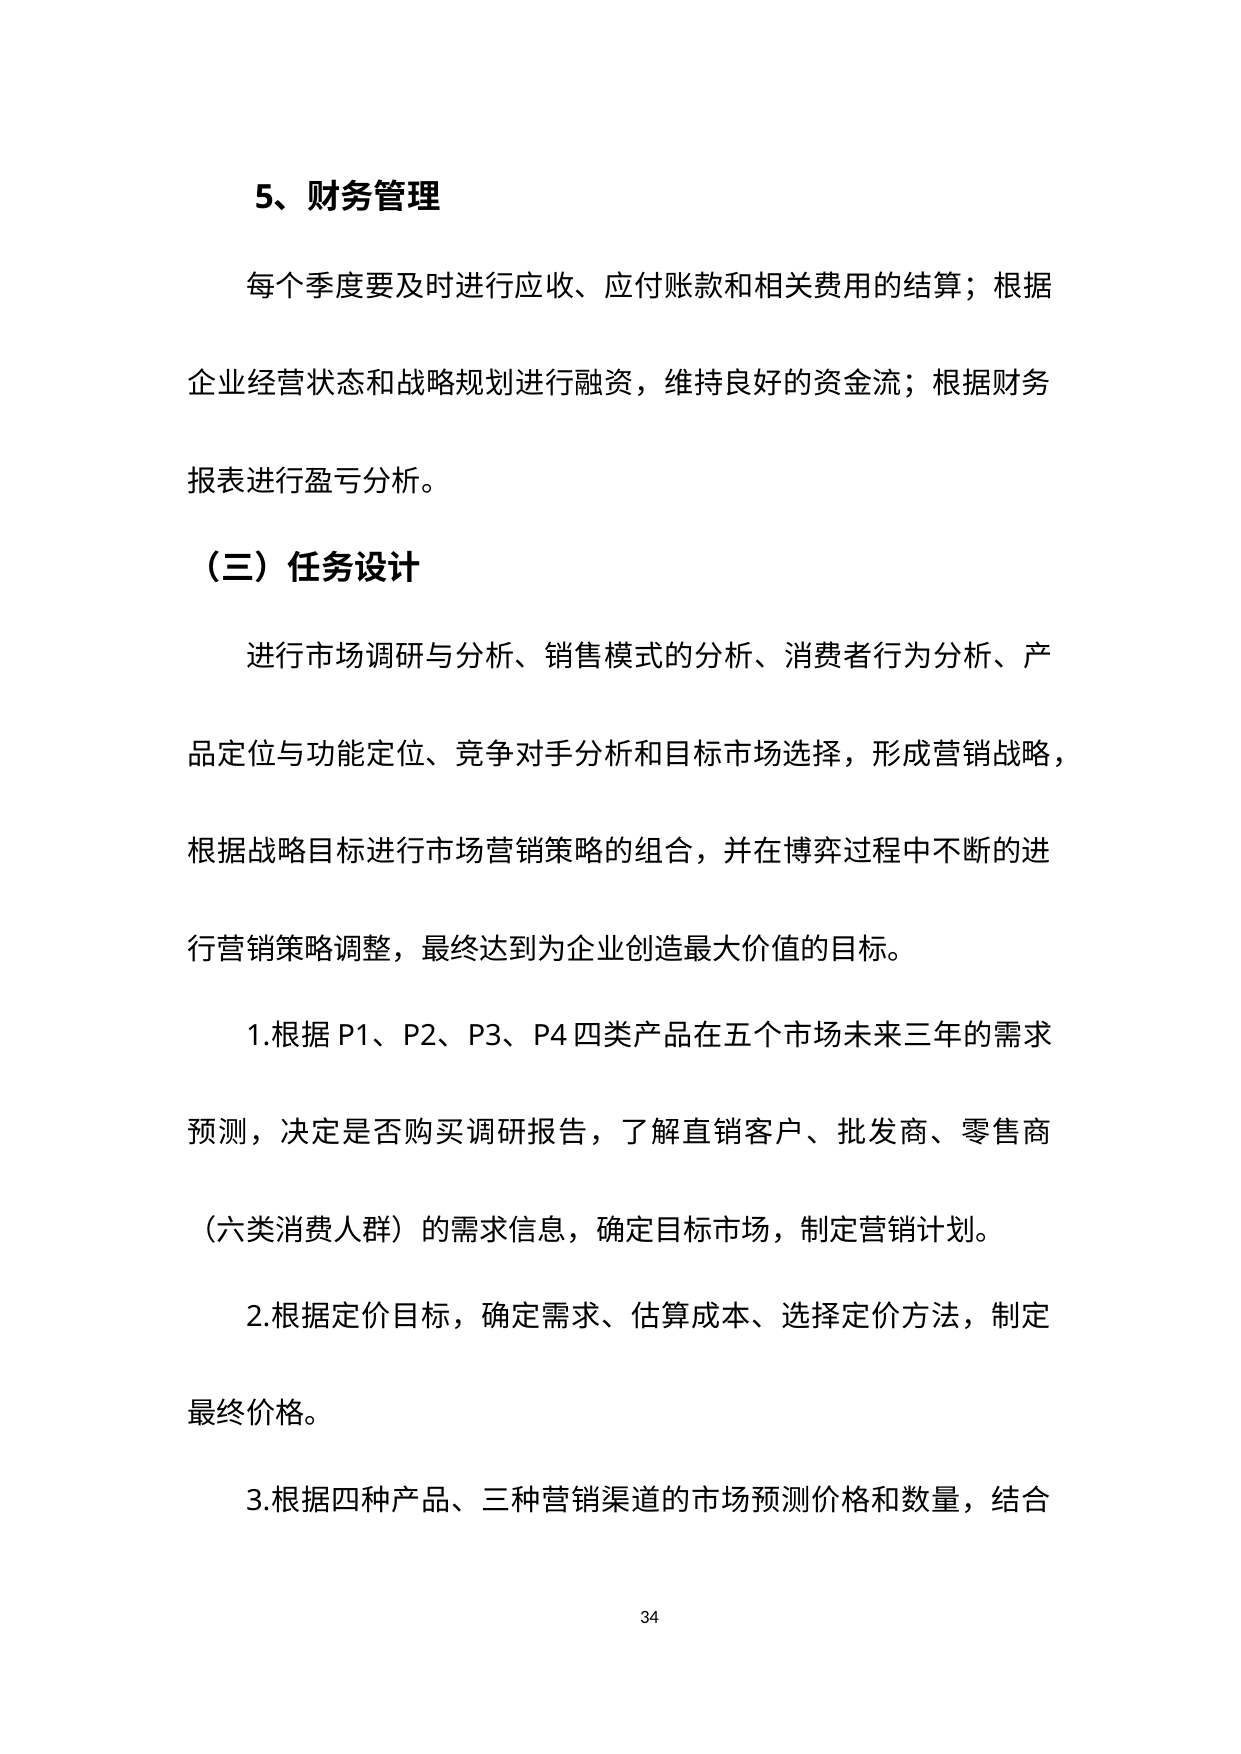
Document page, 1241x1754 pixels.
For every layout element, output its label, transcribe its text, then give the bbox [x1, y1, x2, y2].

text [187, 1465, 1053, 1530]
text 每个季度要及时进行应收、应付账款和相关费用的结算；根据企业经营状态和战略规划进行融资，维持良好的资金流；根据财务报表进行盈亏分析。 [187, 251, 1053, 511]
text 1.根据P1、P2、P3、P4四类产品在五个市场未来三年的需求预测，决定是否购买调研报告，了解直销客户、批发商、零售商（六类消费人群）的需求信息，确定目标市场，制定营销计划。 [187, 1000, 1053, 1260]
text 2.根据定价目标，确定需求、估算成本、选择定价方法，制定最终价格。 [187, 1281, 1053, 1444]
subtitle （三）任务设计 [187, 532, 1053, 597]
text 进行市场调研与分析、销售模式的分析、消费者行为分析、产品定位与功能定位、竞争对手分析和目标市场选择，形成营销战略，根据战略目标进行市场营销策略的组合，并在博弈过程中不断的进行营销策略调整，最终达到为企业创造最大价值的目标。 [187, 621, 1053, 979]
subtitle 5、财务管理 [187, 162, 1053, 227]
